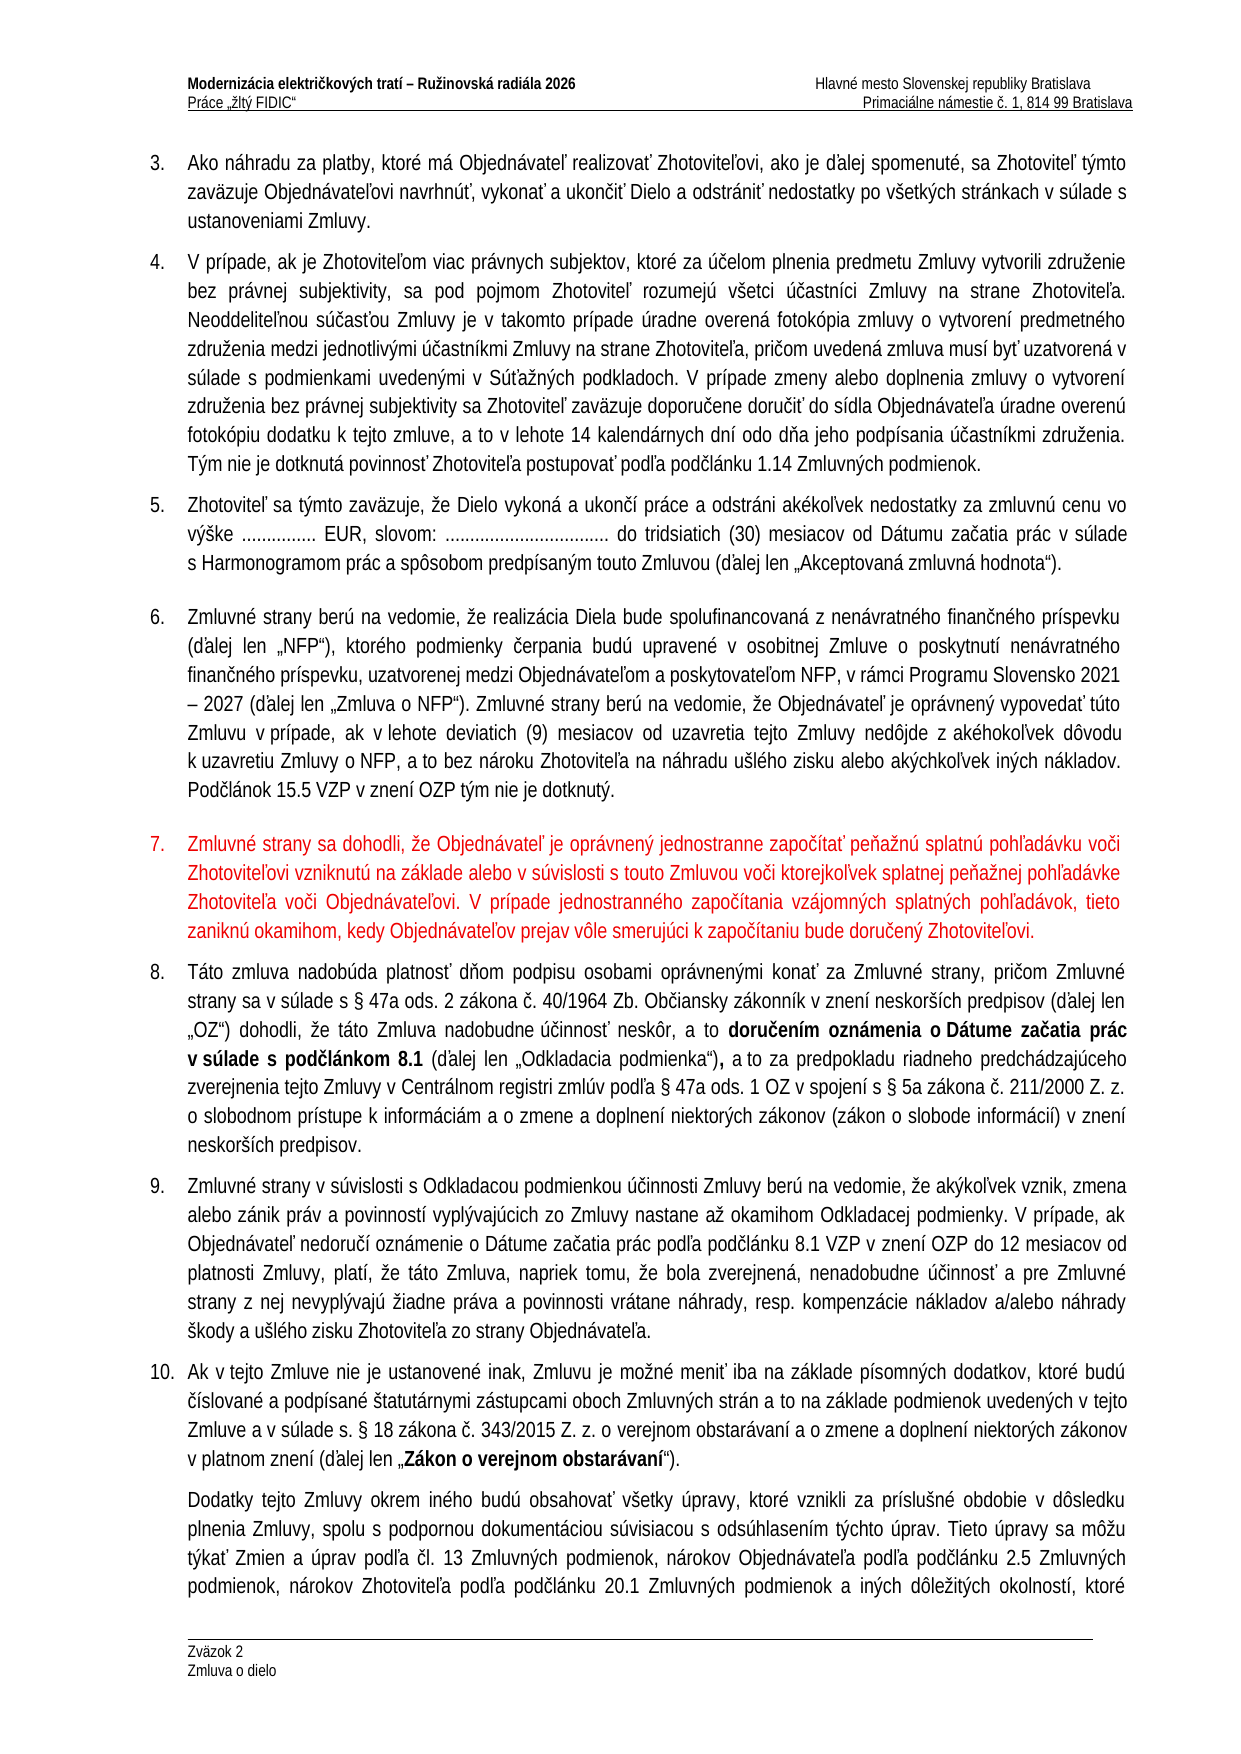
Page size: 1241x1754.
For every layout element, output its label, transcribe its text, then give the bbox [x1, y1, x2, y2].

list Táto zmluva nadobúda platnosť dňom podpisu osobami oprávnenými konať za Zmluvné strany, pričom Zmluvné strany sa v súlade s § 47a ods. 2 zákona č. 40/1964 Zb. Občiansky zákonník v znení neskorších predpisov (ďalej len „OZ“) dohodli, že táto Zmluva nadobudne účinnosť neskôr, a to doručením oznámenia o Dátume začatia prác v súlade s podčlánkom 8.1 (ďalej len „Odkladacia podmienka“), a to za predpokladu riadneho predchádzajúceho zverejnenia tejto Zmluvy v Centrálnom registri zmlúv podľa § 47a ods. 1 OZ v spojení s § 5a zákona č. 211/2000 Z. z. o slobodnom prístupe k informáciám a o zmene a doplnení niektorých zákonov (zákon o slobode informácií) v znení neskorších predpisov. [150, 959, 1127, 1157]
list Zmluvné strany sa dohodli, že Objednávateľ je oprávnený jednostranne započítať peňažnú splatnú pohľadávku voči Zhotoviteľovi vzniknutú na základe alebo v súvislosti s touto Zmluvou voči ktorejkoľvek splatnej peňažnej pohľadávke Zhotoviteľa voči Objednávateľovi. V prípade jednostranného započítania vzájomných splatných pohľadávok, tieto zaniknú okamihom, kedy Objednávateľov prejav vôle smerujúci k započítaniu bude doručený Zhotoviteľovi. [150, 831, 1122, 943]
list Ak v tejto Zmluve nie je ustanovené inak, Zmluvu je možné meniť iba na základe písomných dodatkov, ktoré budú číslované a podpísané štatutárnymi zástupcami oboch Zmluvných strán a to na základe podmienok uvedených v tejto Zmluve a v súlade s. § 18 zákona č. 343/2015 Z. z. o verejnom obstarávaní a o zmene a doplnení niektorých zákonov v platnom znení (ďalej len „Zákon o verejnom obstarávaní“). [150, 1359, 1127, 1471]
list Ako náhradu za platby, ktoré má Objednávateľ realizovať Zhotoviteľovi, ako je ďalej spomenuté, sa Zhotoviteľ týmto zaväzuje Objednávateľovi navrhnúť, vykonať a ukončiť Dielo a odstrániť nedostatky po všetkých stránkach v súlade s ustanoveniami Zmluvy. [150, 150, 1127, 233]
list V prípade, ak je Zhotoviteľom viac právnych subjektov, ktoré za účelom plnenia predmetu Zmluvy vytvorili združenie bez právnej subjektivity, sa pod pojmom Zhotoviteľ rozumejú všetci účastníci Zmluvy na strane Zhotoviteľa. Neoddeliteľnou súčasťou Zmluvy je v takomto prípade úradne overená fotokópia zmluvy o vytvorení predmetného združenia medzi jednotlivými účastníkmi Zmluvy na strane Zhotoviteľa, pričom uvedená zmluva musí byť uzatvorená v súlade s podmienkami uvedenými v Súťažných podkladoch. V prípade zmeny alebo doplnenia zmluvy o vytvorení združenia bez právnej subjektivity sa Zhotoviteľ zaväzuje doporučene doručiť do sídla Objednávateľa úradne overenú fotokópiu dodatku k tejto zmluve, a to v lehote 14 kalendárnych dní odo dňa jeho podpísania účastníkmi združenia. Tým nie je dotknutá povinnosť Zhotoviteľa postupovať podľa podčlánku 1.14 Zmluvných podmienok. [150, 249, 1127, 476]
list Zhotoviteľ sa týmto zaväzuje, že Dielo vykoná a ukončí práce a odstráni akékoľvek nedostatky za zmluvnú cenu vo výške ............... EUR, slovom: ................................. do tridsiatich (30) mesiacov od Dátumu začatia prác v súlade s Harmonogramom prác a spôsobom predpísaným touto Zmluvou (ďalej len „Akceptovaná zmluvná hodnota“). [150, 492, 1127, 575]
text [187, 1487, 1127, 1598]
list Zmluvné strany v súvislosti s Odkladacou podmienkou účinnosti Zmluvy berú na vedomie, že akýkoľvek vznik, zmena alebo zánik práv a povinností vyplývajúcich zo Zmluvy nastane až okamihom Odkladacej podmienky. V prípade, ak Objednávateľ nedoručí oznámenie o Dátume začatia prác podľa podčlánku 8.1 VZP v znení OZP do 12 mesiacov od platnosti Zmluvy, platí, že táto Zmluva, napriek tomu, že bola zverejnená, nenadobudne účinnosť a pre Zmluvné strany z nej nevyplývajú žiadne práva a povinnosti vrátane náhrady, resp. kompenzácie nákladov a/alebo náhrady škody a ušlého zisku Zhotoviteľa zo strany Objednávateľa. [150, 1173, 1127, 1343]
list Zmluvné strany berú na vedomie, že realizácia Diela bude spolufinancovaná z nenávratného finančného príspevku (ďalej len „NFP“), ktorého podmienky čerpania budú upravené v osobitnej Zmluve o poskytnutí nenávratného finančného príspevku, uzatvorenej medzi Objednávateľom a poskytovateľom NFP, v rámci Programu Slovensko 2021 – 2027 (ďalej len „Zmluva o NFP“). Zmluvné strany berú na vedomie, že Objednávateľ je oprávnený vypovedať túto Zmluvu v prípade, ak v lehote deviatich (9) mesiacov od uzavretia tejto Zmluvy nedôjde z akéhokoľvek dôvodu k uzavretiu Zmluvy o NFP, a to bez nároku Zhotoviteľa na náhradu ušlého zisku alebo akýchkoľvek iných nákladov. Podčlánok 15.5 VZP v znení OZP tým nie je dotknutý. [150, 604, 1122, 802]
